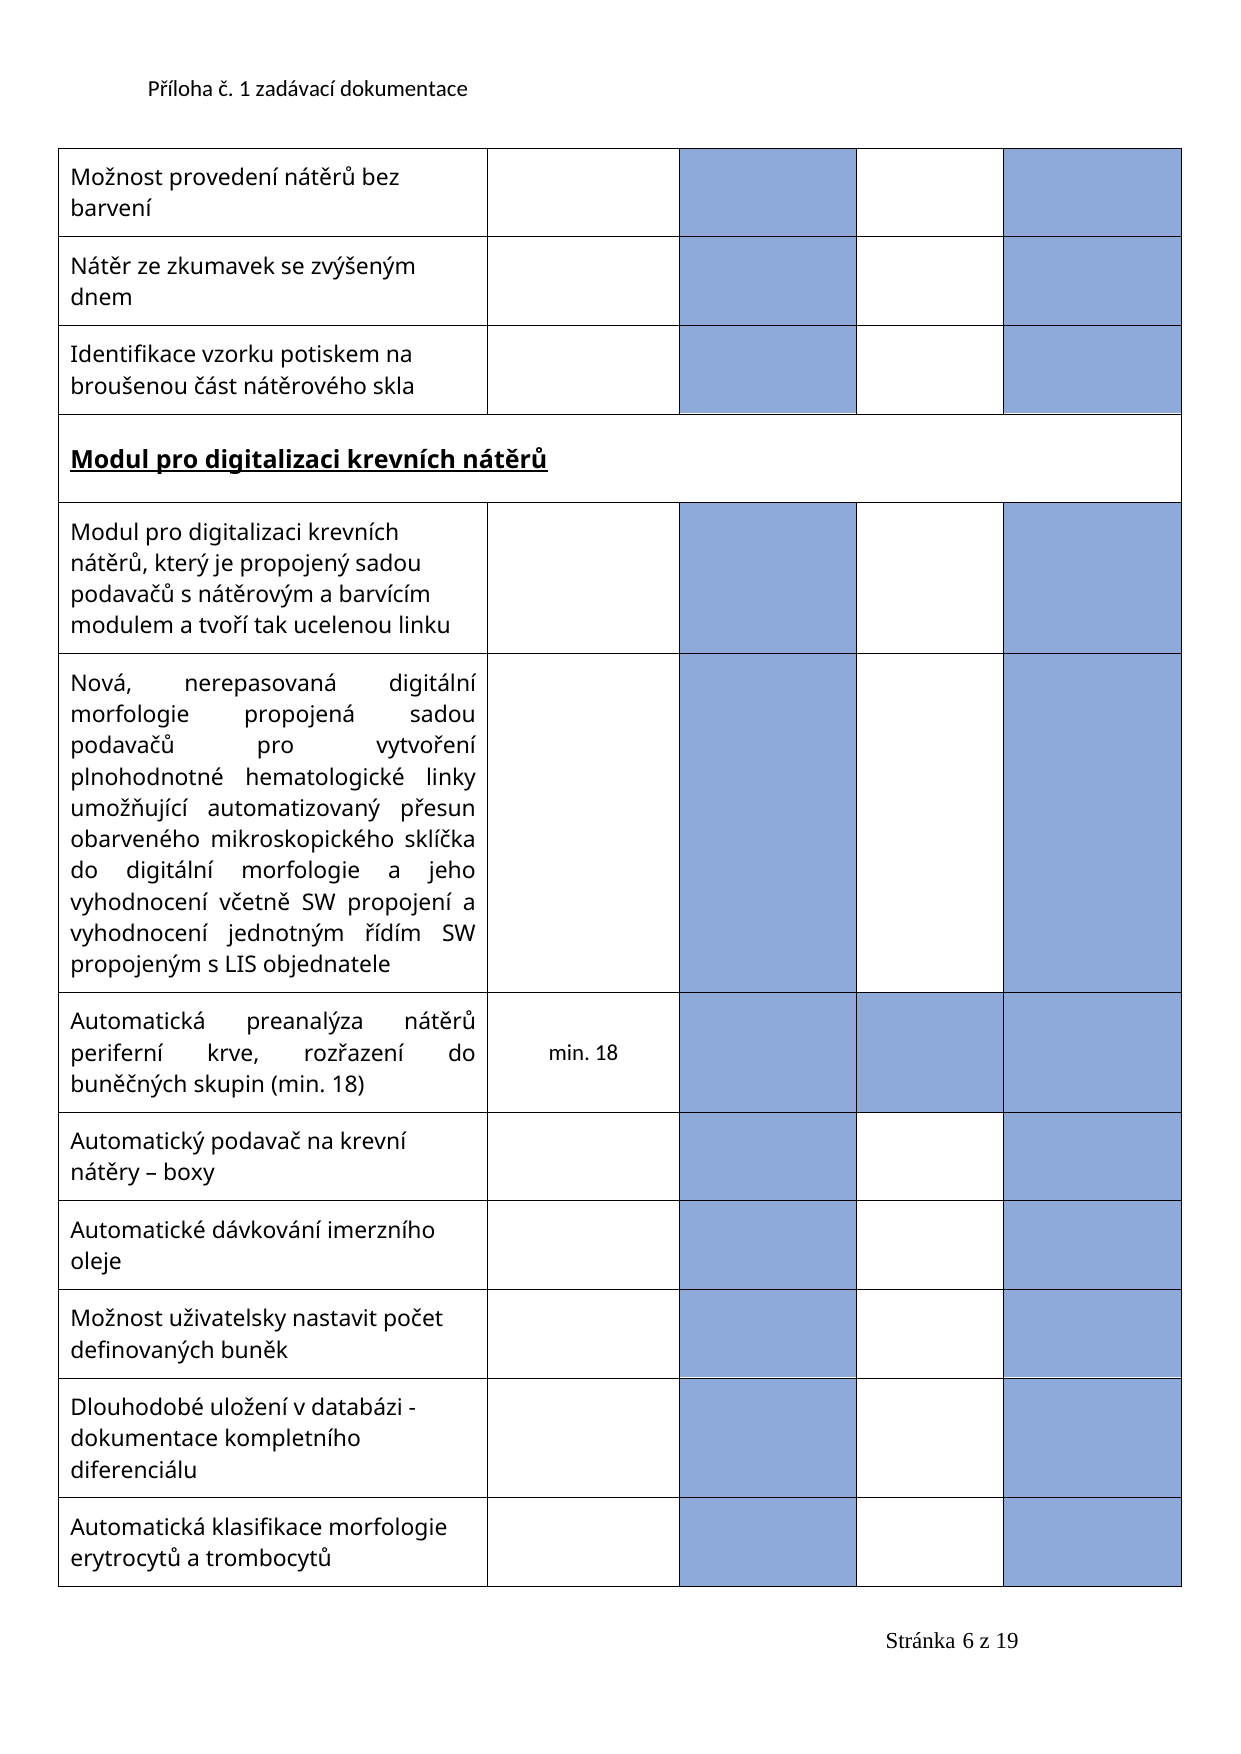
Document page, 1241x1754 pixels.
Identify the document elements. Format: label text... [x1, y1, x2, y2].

table_cell [857, 1379, 1003, 1497]
table_cell [680, 993, 856, 1112]
table_cell Automatický podavač na krevní nátěry – boxy [59, 1113, 487, 1200]
table_cell [488, 503, 679, 653]
table_cell [488, 1201, 679, 1289]
table_cell [680, 1201, 856, 1289]
table_cell [857, 1498, 1003, 1586]
table_cell [1004, 1201, 1181, 1289]
table_cell Modul pro digitalizaci krevních nátěrů [59, 415, 1181, 502]
table_cell [857, 654, 1003, 992]
table_cell [1004, 149, 1181, 236]
table_cell [857, 237, 1003, 325]
table_cell [488, 654, 679, 992]
table_cell [857, 503, 1003, 653]
table_cell [680, 503, 856, 653]
table_cell Modul pro digitalizaci krevních nátěrů, který je propojený sadou podavačů s nátěrovým a barvícím modulem a tvoří tak ucelenou linku [59, 503, 487, 653]
table_cell Automatické dávkování imerzního oleje [59, 1201, 487, 1289]
table_cell [1004, 654, 1181, 992]
table_cell [1004, 237, 1181, 325]
table_cell [680, 237, 856, 325]
table_cell Automatická klasifikace morfologie erytrocytů a trombocytů [59, 1498, 487, 1586]
table_cell [1004, 503, 1181, 653]
table_cell [857, 1290, 1003, 1377]
table_cell [488, 326, 679, 413]
table_cell [488, 1379, 679, 1497]
table_cell Nová, nerepasovaná digitální morfologie propojená sadou podavačů pro vytvoření plnohodnotné hematologické linky umožňující automatizovaný přesun obarveného mikroskopického sklíčka do digitální morfologie a jeho vyhodnocení včetně SW propojení a vyhodnocení jednotným řídím SW propojeným s LIS objednatele [59, 654, 487, 992]
table_cell [488, 149, 679, 236]
table_cell [680, 1113, 856, 1200]
table_cell [857, 1113, 1003, 1200]
table_cell [680, 654, 856, 992]
table_cell [488, 1290, 679, 1377]
table_cell [1004, 1113, 1181, 1200]
table_cell [680, 1290, 856, 1377]
table_cell [680, 1498, 856, 1586]
table_cell Možnost uživatelsky nastavit počet definovaných buněk [59, 1290, 487, 1377]
table_cell Automatická preanalýza nátěrů periferní krve, rozřazení do buněčných skupin (min. 18) [59, 993, 487, 1112]
table_cell [488, 1113, 679, 1200]
table_cell Nátěr ze zkumavek se zvýšeným dnem [59, 237, 487, 325]
table_cell [488, 1498, 679, 1586]
table_cell Dlouhodobé uložení v databázi - dokumentace kompletního diferenciálu [59, 1379, 487, 1497]
table_cell Identifikace vzorku potiskem na broušenou část nátěrového skla [59, 326, 487, 413]
table_cell [857, 993, 1003, 1112]
table_cell [680, 1379, 856, 1497]
table_cell Možnost provedení nátěrů bez barvení [59, 149, 487, 236]
table_cell [488, 237, 679, 325]
table_cell min. 18 [488, 993, 679, 1112]
table_cell [1004, 1379, 1181, 1497]
table_cell [680, 149, 856, 236]
table_cell [857, 1201, 1003, 1289]
table_cell [1004, 1498, 1181, 1586]
table_cell [1004, 993, 1181, 1112]
table_cell [857, 149, 1003, 236]
table_cell [1004, 326, 1181, 413]
table_cell [1004, 1290, 1181, 1377]
table_cell [680, 326, 856, 413]
table_cell [857, 326, 1003, 413]
